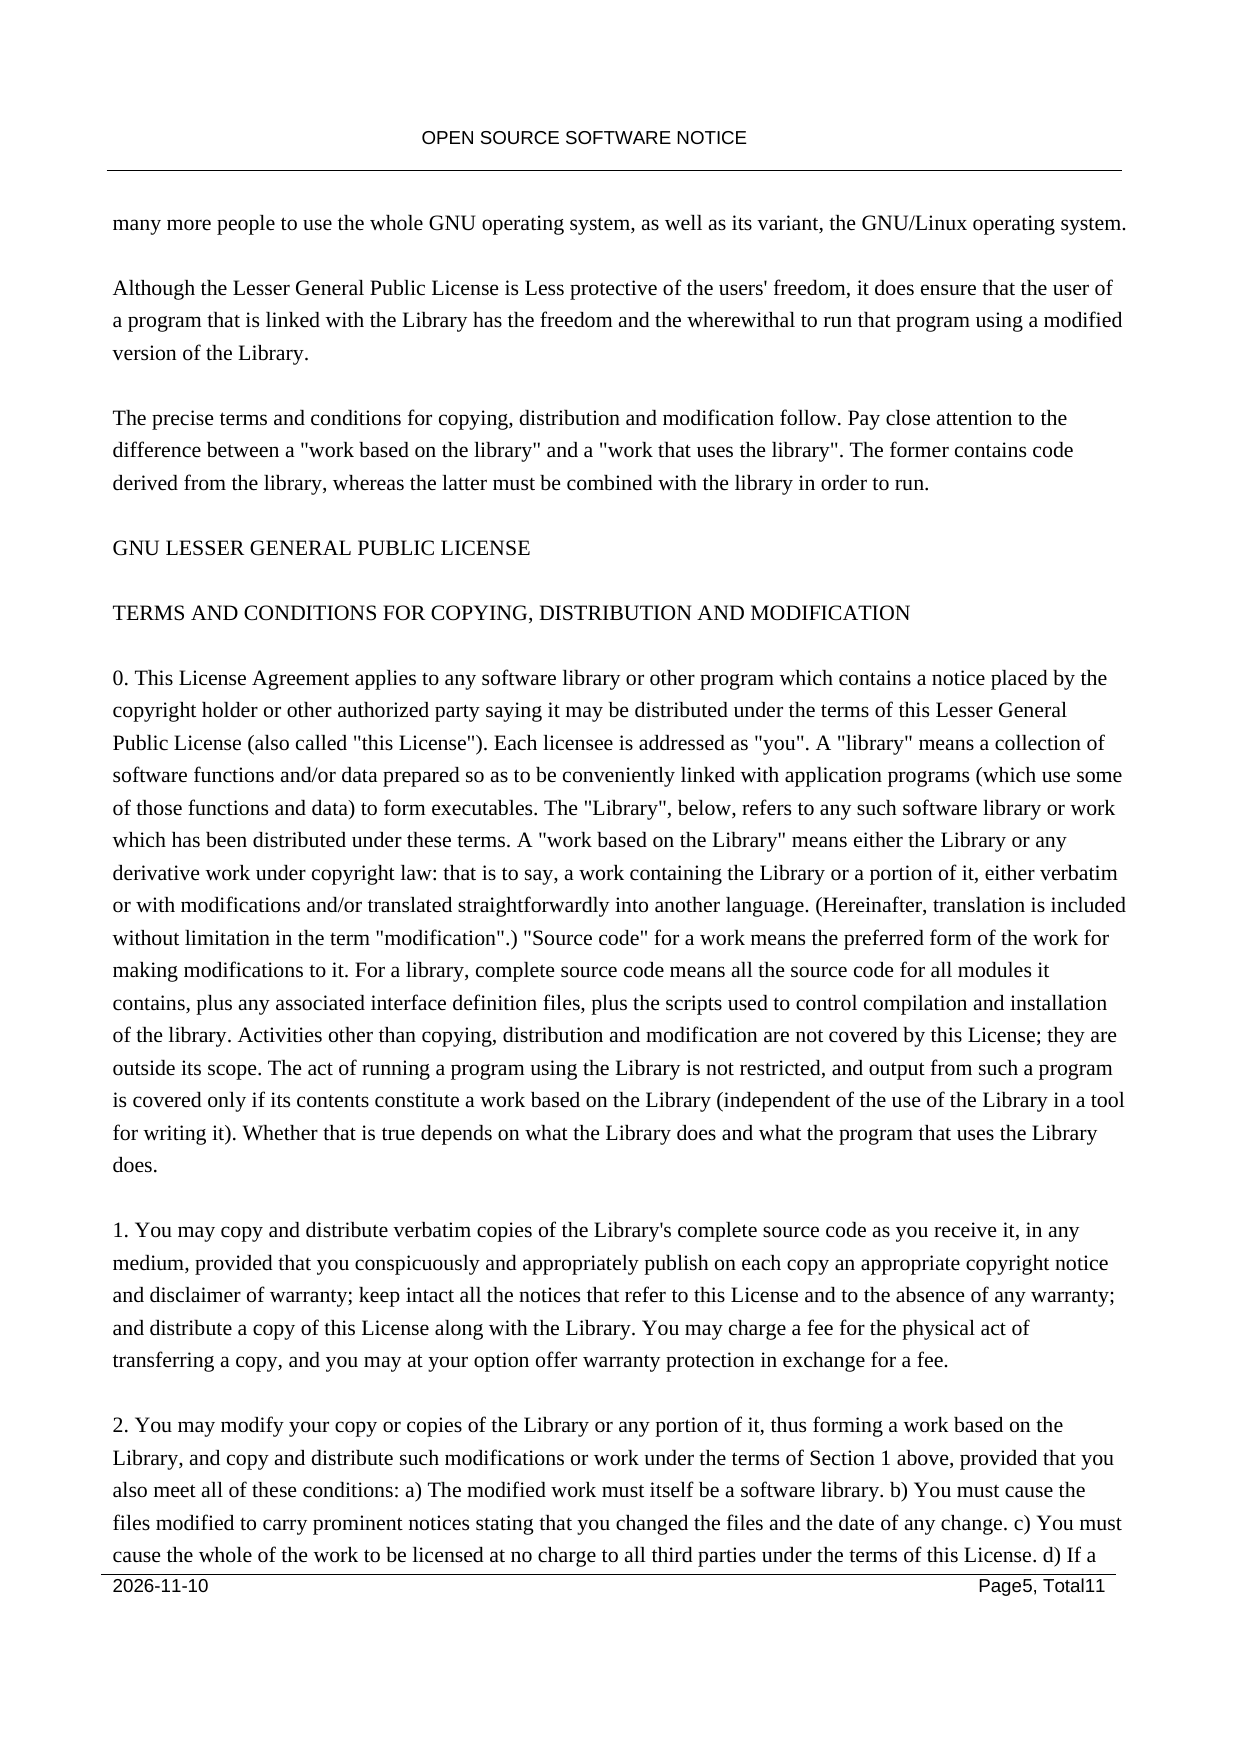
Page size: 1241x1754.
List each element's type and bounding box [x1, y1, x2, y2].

text [112, 206, 1128, 1571]
